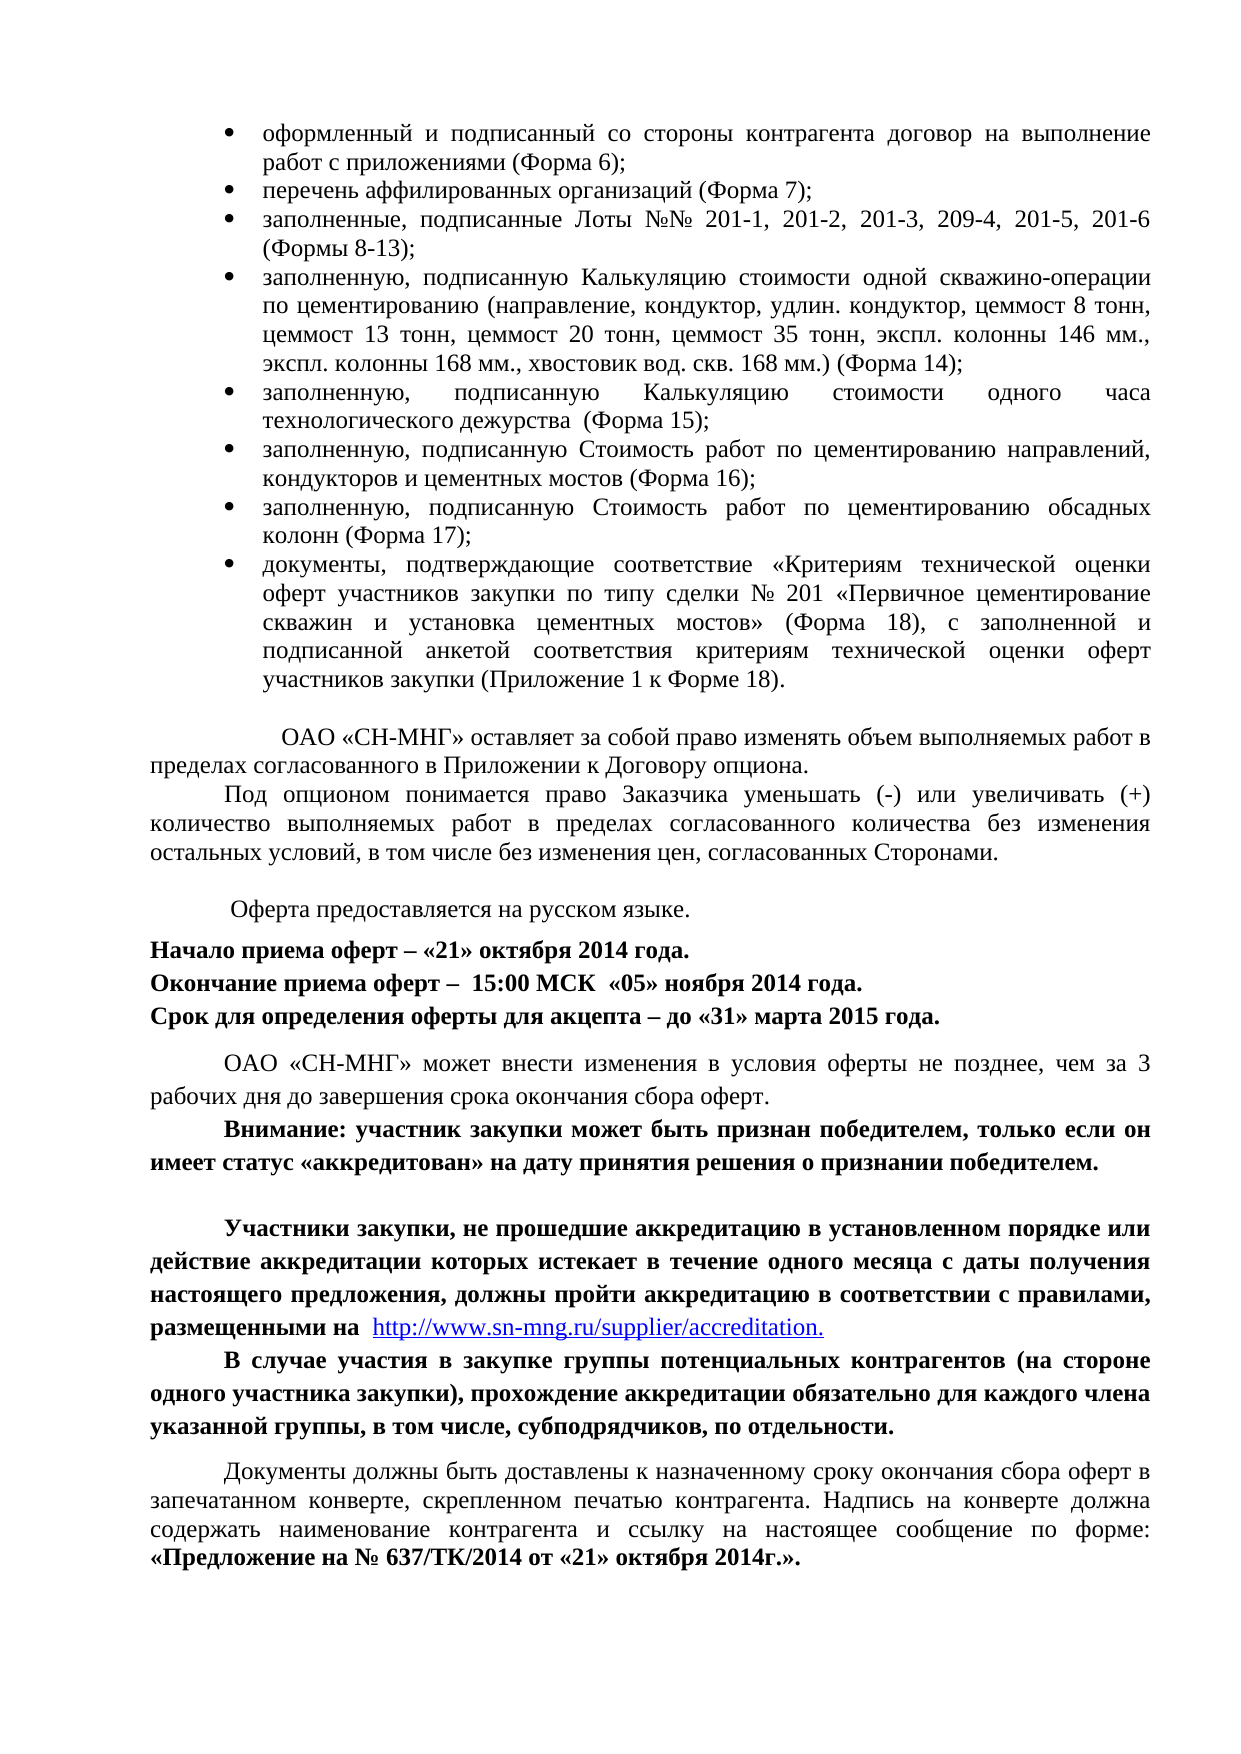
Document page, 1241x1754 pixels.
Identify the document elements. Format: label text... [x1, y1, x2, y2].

text Окончание приема оферт – 15:00 МСК «05» ноября 2014 года. [150, 968, 1152, 997]
list заполненную, подписанную Калькуляцию стоимости одной скважино-операции по цементированию (направление, кондуктор, удлин. кондуктор, цеммост 8 тонн, цеммост 13 тонн, цеммост 20 тонн, цеммост 35 тонн, экспл. колонны 146 мм., экспл. колонны 168 мм., хвостовик вод. скв. 168 мм.) (Форма 14); [225, 262, 1152, 377]
list заполненную, подписанную Стоимость работ по цементированию обсадных колонн (Форма 17); [225, 492, 1152, 549]
text ОАО «СН-МНГ» оставляет за собой право изменять объем выполняемых работ в пределах согласованного в Приложении к Договору опциона. [150, 722, 1152, 779]
list оформленный и подписанный со стороны контрагента договор на выполнение работ с приложениями (Форма 6); [225, 118, 1152, 176]
text Начало приема оферт – «21» октября 2014 года. [150, 935, 1152, 964]
text В случае участия в закупке группы потенциальных контрагентов (на стороне одного участника закупки), прохождение аккредитации обязательно для каждого члена указанной группы, в том числе, субподрядчиков, по отдельности. [150, 1345, 1152, 1440]
list заполненные, подписанные Лоты №№ 201-1, 201-2, 201-3, 209-4, 201-5, 201-6 (Формы 8-13); [225, 204, 1152, 262]
text Документы должны быть доставлены к назначенному сроку окончания сбора оферт в запечатанном конверте, скрепленном печатью контрагента. Надпись на конверте должна содержать наименование контрагента и ссылку на настоящее сообщение по форме: «Предложение на № 637/ТК/2014 от «21» октября 2014г.». [150, 1456, 1152, 1571]
list перечень аффилированных организаций (Форма 7); [225, 176, 1152, 204]
list заполненную, подписанную Калькуляцию стоимости одного часа технологического дежурства (Форма 15); [225, 377, 1152, 434]
text ОАО «СН-МНГ» может внести изменения в условия оферты не позднее, чем за 3 рабочих дня до завершения срока окончания сбора оферт. [150, 1048, 1152, 1110]
text Под опционом понимается право Заказчика уменьшать (-) или увеличивать (+) количество выполняемых работ в пределах согласованного количества без изменения остальных условий, в том числе без изменения цен, согласованных Сторонами. [150, 779, 1152, 866]
list документы, подтверждающие соответствие «Критериям технической оценки оферт участников закупки по типу сделки № 201 «Первичное цементирование скважин и установка цементных мостов» (Форма 18), с заполненной и подписанной анкетой соответствия критериям технической оценки оферт участников закупки (Приложение 1 к Форме 18). [225, 549, 1152, 693]
text Внимание: участник закупки может быть признан победителем, только если он имеет статус «аккредитован» на дату принятия решения о признании победителем. [150, 1114, 1152, 1176]
text Срок для определения оферты для акцепта – до «31» марта 2015 года. [150, 1001, 1152, 1030]
text Участники закупки, не прошедшие аккредитацию в установленном порядке или действие аккредитации которых истекает в течение одного месяца с даты получения настоящего предложения, должны пройти аккредитацию в соответствии с правилами, размещенными на http://www.sn-mng.ru/supplier/accreditation. [150, 1213, 1152, 1341]
list заполненную, подписанную Стоимость работ по цементированию направлений, кондукторов и цементных мостов (Форма 16); [225, 434, 1152, 492]
text Оферта предоставляется на русском языке. [150, 894, 1152, 923]
